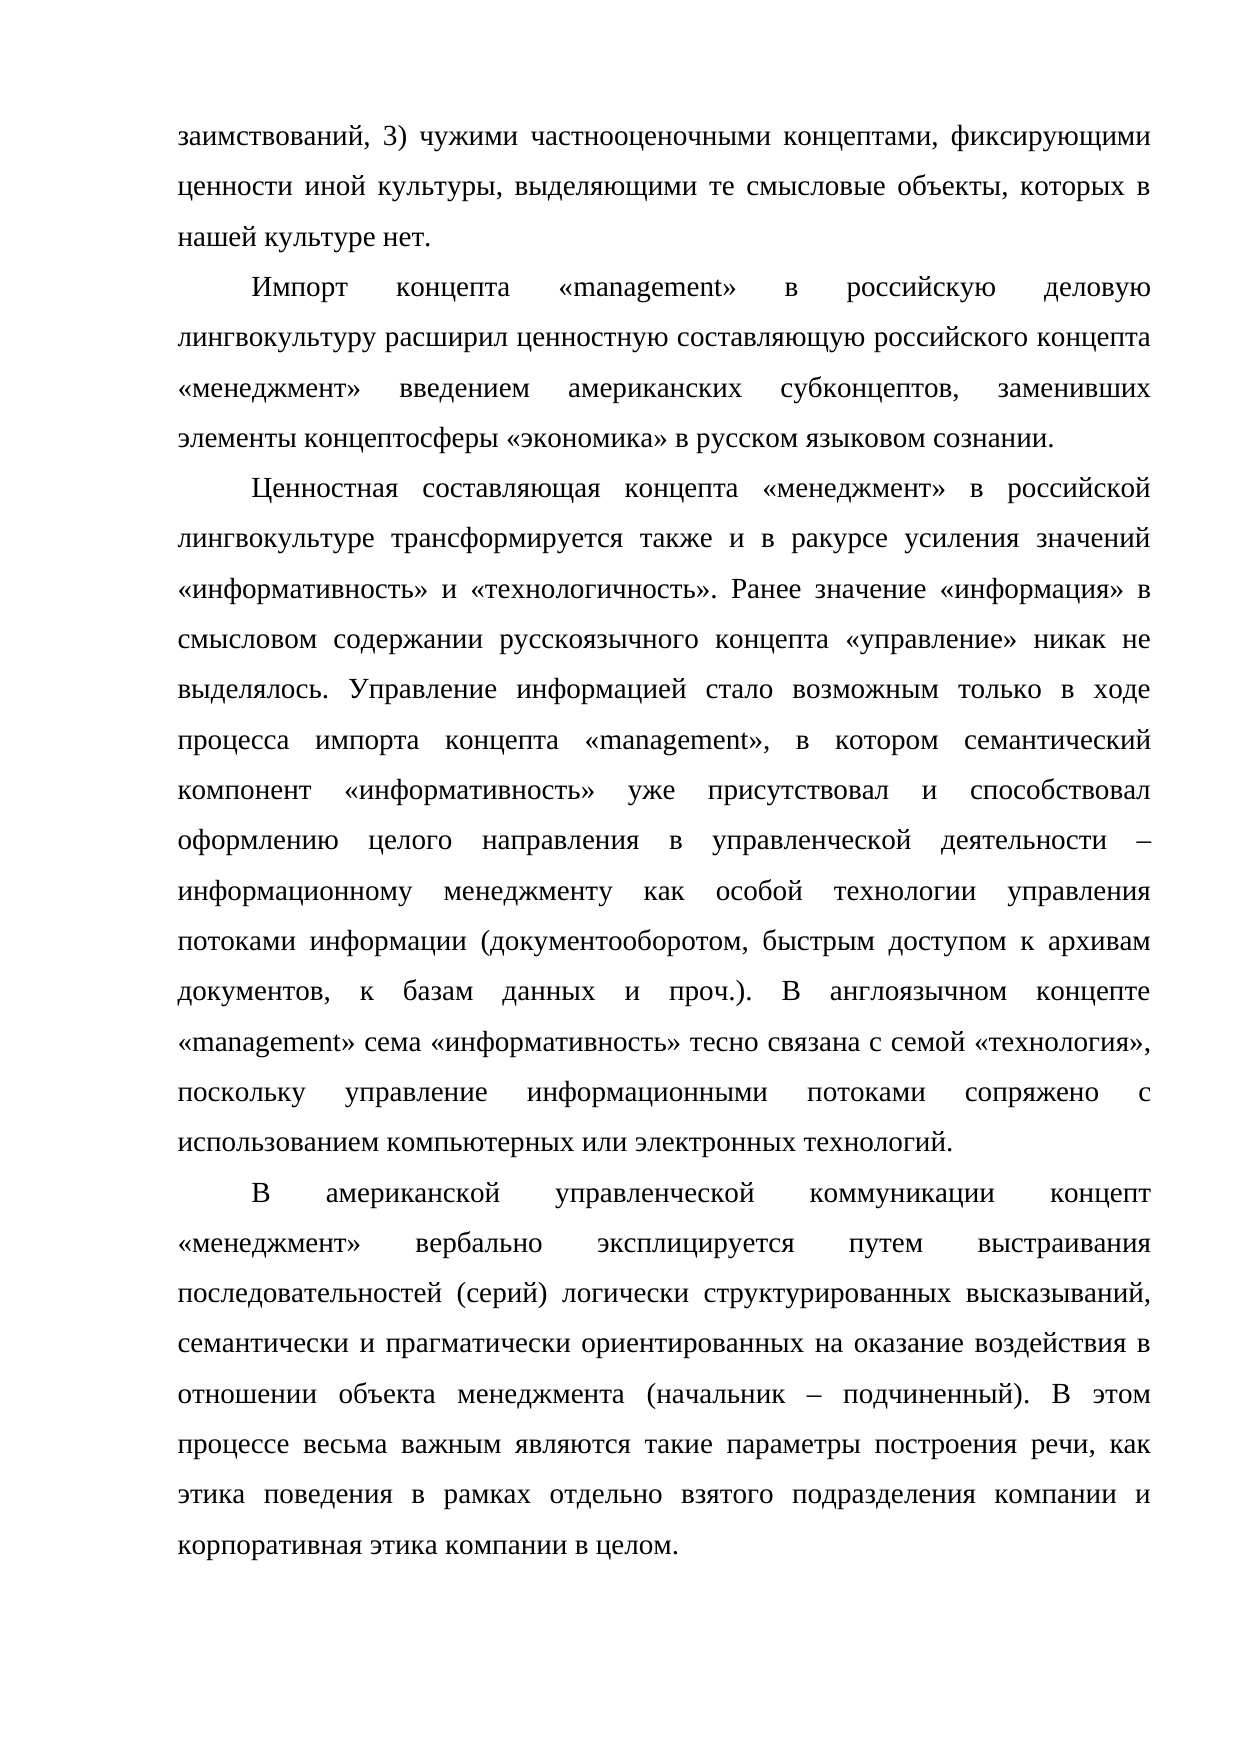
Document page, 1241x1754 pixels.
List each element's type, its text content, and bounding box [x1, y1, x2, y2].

text В американской управленческой коммуникации концепт «менеджмент» вербально эксплицируется путем выстраивания последовательностей (серий) логически структурированных высказываний, семантически и прагматически ориентированных на оказание воздействия в отношении объекта менеджмента (начальник – подчиненный). В этом процессе весьма важным являются такие параметры построения речи, как этика поведения в рамках отдельно взятого подразделения компании и корпоративная этика компании в целом. [177, 1175, 1152, 1560]
text Импорт концепта «management» в российскую деловую лингвокультуру расширил ценностную составляющую российского концепта «менеджмент» введением американских субконцептов, заменивших элементы концептосферы «экономика» в русском языковом сознании. [177, 269, 1152, 453]
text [177, 118, 1152, 252]
text Ценностная составляющая концепта «менеджмент» в российской лингвокультуре трансформируется также и в ракурсе усиления значений «информативность» и «технологичность». Ранее значение «информация» в смысловом содержании русскоязычного концепта «управление» никак не выделялось. Управление информацией стало возможным только в ходе процесса импорта концепта «management», в котором семантический компонент «информативность» уже присутствовал и способствовал оформлению целого направления в управленческой деятельности – информационному менеджменту как особой технологии управления потоками информации (документооборотом, быстрым доступом к архивам документов, к базам данных и проч.). В англоязычном концепте «management» сема «информативность» тесно связана с семой «технология», поскольку управление информационными потоками сопряжено с использованием компьютерных или электронных технологий. [177, 470, 1152, 1158]
